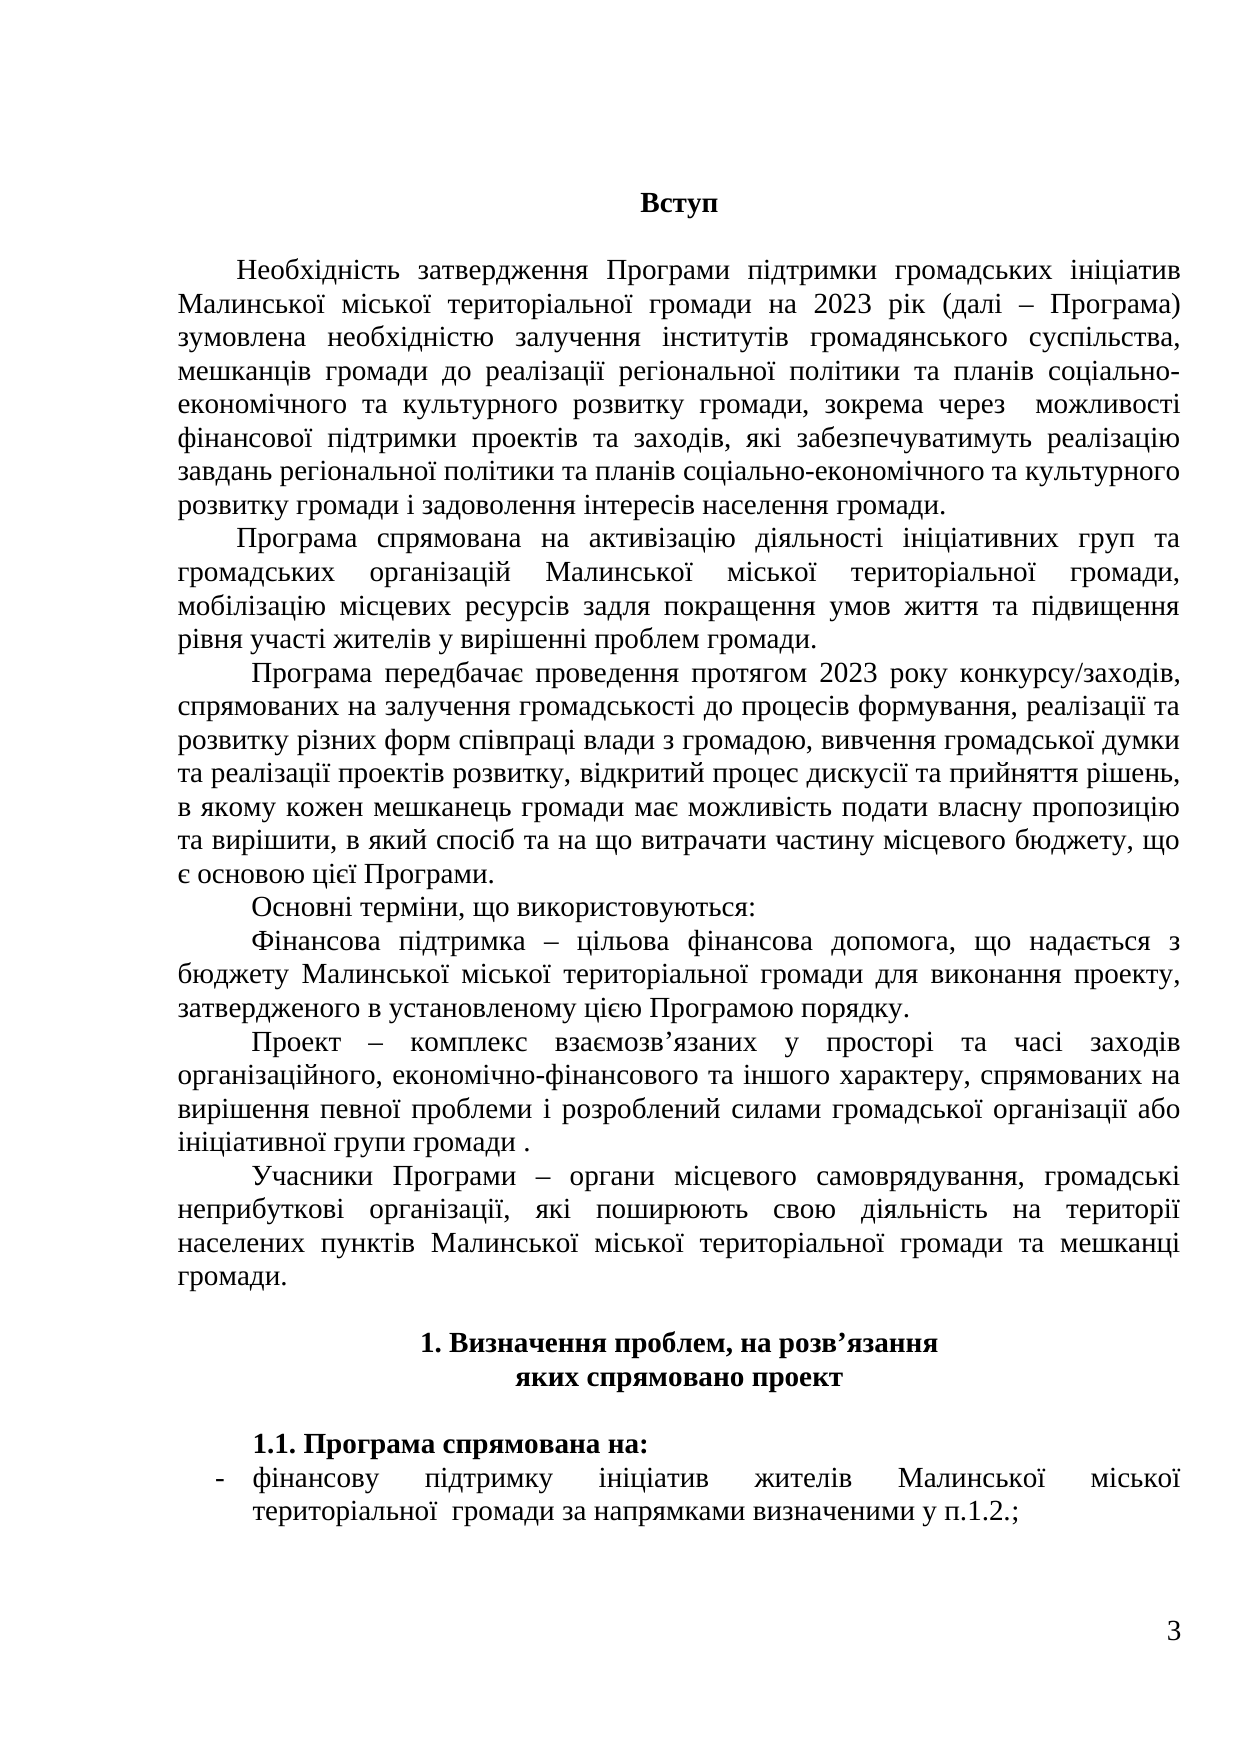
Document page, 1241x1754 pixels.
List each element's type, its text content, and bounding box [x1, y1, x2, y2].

list фінансову підтримку ініціатив жителів Малинської міської територіальної громади за напрямками визначеними у п.1.2.; [215, 1460, 1181, 1527]
text яких спрямовано проект [177, 1359, 1181, 1393]
text Основні терміни, що використовуються: [177, 889, 1181, 923]
text Вступ [177, 185, 1181, 219]
text Програма передбачає проведення протягом 2023 року конкурсу/заходів, спрямованих на залучення громадськості до процесів формування, реалізації та розвитку різних форм співпраці влади з громадою, вивчення громадської думки та реалізації проектів розвитку, відкритий процес дискусії та прийняття рішень, в якому кожен мешканець громади має можливість подати власну пропозицію та вирішити, в який спосіб та на що витрачати частину місцевого бюджету, що є основою цієї Програми. [177, 655, 1181, 889]
text Проект – комплекс взаємозв’язаних у просторі та часі заходів організаційного, економічно-фінансового та іншого характеру, спрямованих на вирішення певної проблеми і розроблений силами громадської організації або ініціативної групи громади . [177, 1024, 1181, 1158]
text Фінансова підтримка – цільова фінансова допомога, що надається з бюджету Малинської міської територіальної громади для виконання проекту, затвердженого в установленому цією Програмою порядку. [177, 923, 1181, 1024]
text 1. Визначення проблем, на розв’язання [177, 1326, 1181, 1359]
list 1.1. Програма спрямована на: [252, 1426, 1181, 1460]
text Необхідність затвердження Програми підтримки громадських ініціатив Малинської міської територіальної громади на 2023 рік (далі – Програма) зумовлена необхідністю залучення інститутів громадянського суспільства, мешканців громади до реалізації регіональної політики та планів соціально-економічного та культурного розвитку громади, зокрема через можливості фінансової підтримки проектів та заходів, які забезпечуватимуть реалізацію завдань регіональної політики та планів соціально-економічного та культурного розвитку громади і задоволення інтересів населення громади. [177, 252, 1181, 521]
text Учасники Програми – органи місцевого самоврядування, громадські неприбуткові організації, які поширюють свою діяльність на території населених пунктів Малинської міської територіальної громади та мешканці громади. [177, 1158, 1181, 1292]
text Програма спрямована на активізацію діяльності ініціативних груп та громадських організацій Малинської міської територіальної громади, мобілізацію місцевих ресурсів задля покращення умов життя та підвищення рівня участі жителів у вирішенні проблем громади. [177, 521, 1181, 655]
